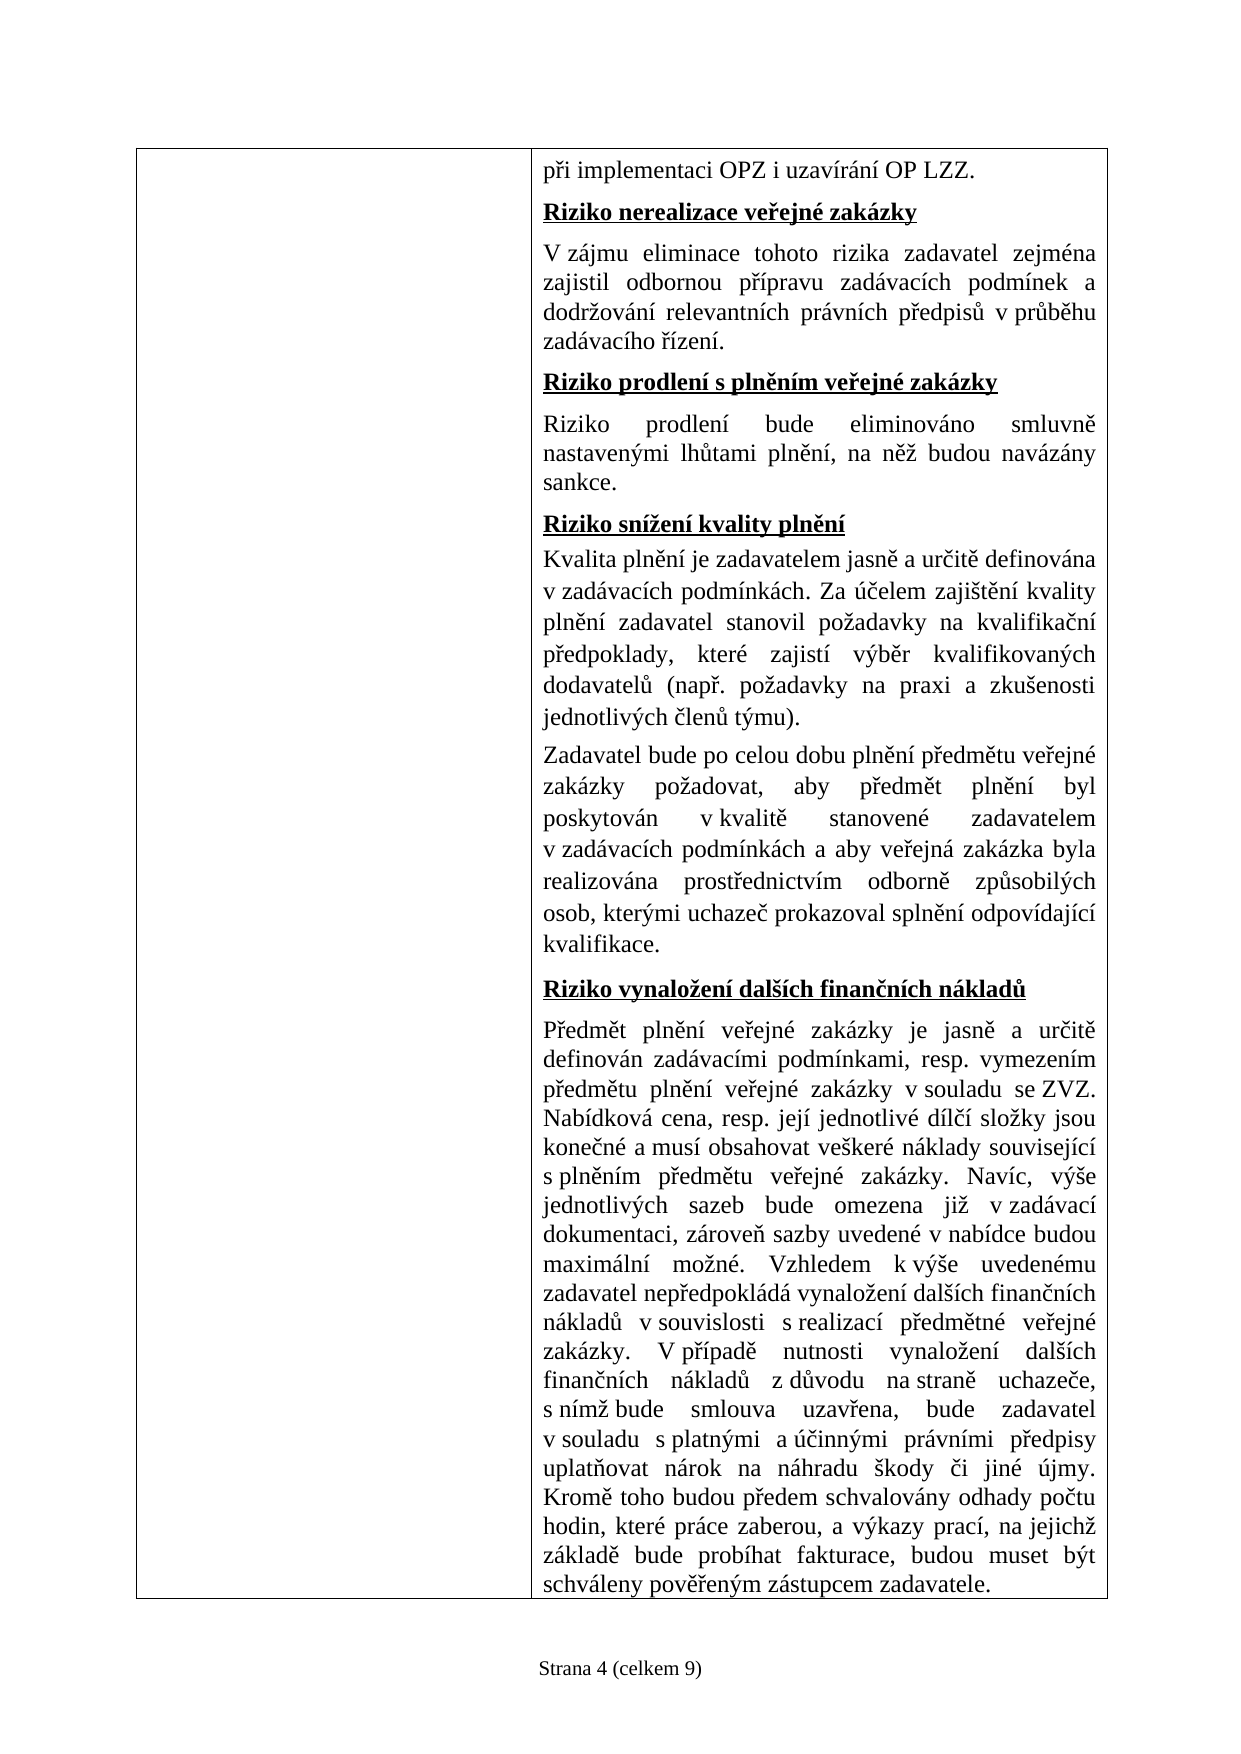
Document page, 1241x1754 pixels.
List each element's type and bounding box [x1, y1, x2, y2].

table_cell [532, 149, 1107, 1598]
table_cell [137, 149, 531, 1598]
